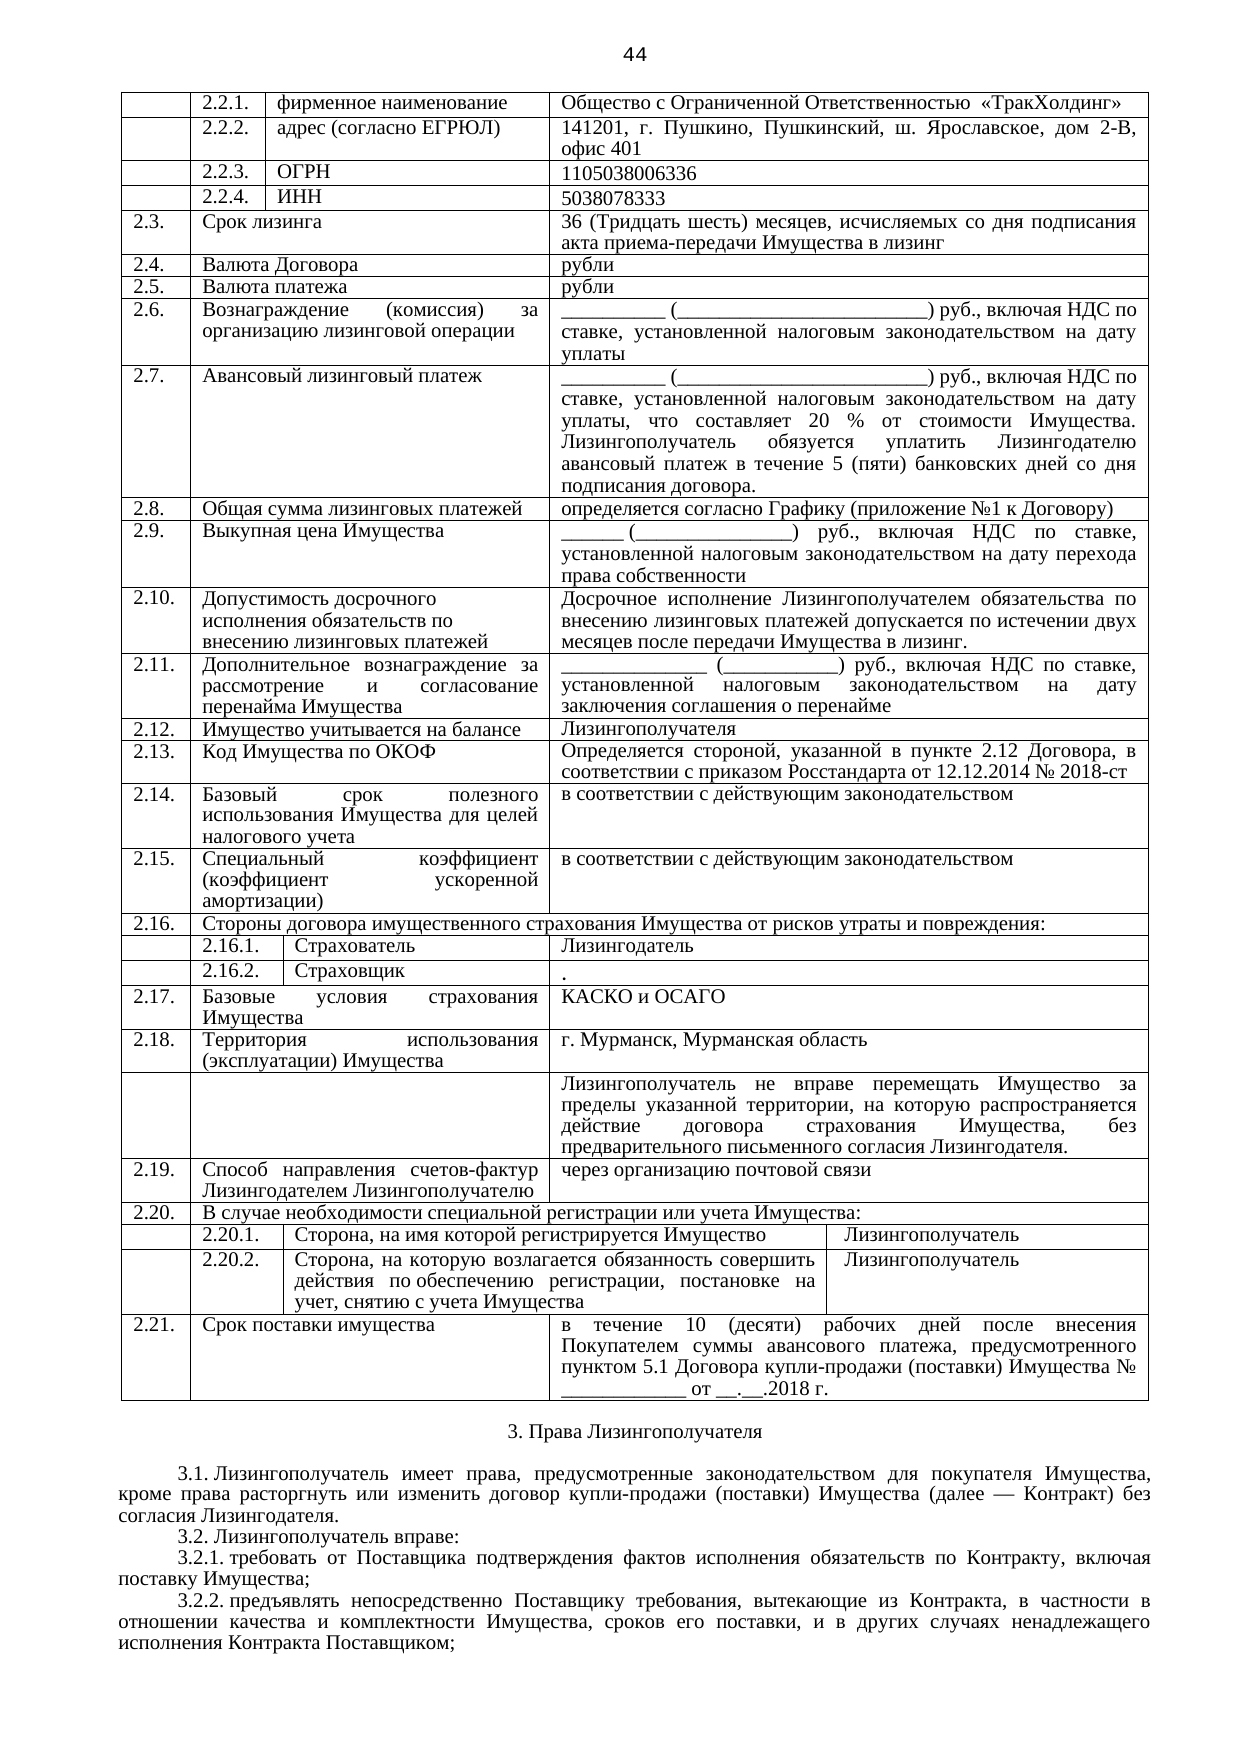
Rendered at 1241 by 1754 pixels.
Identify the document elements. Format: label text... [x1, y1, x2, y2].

table_cell Валюта Договора [191, 255, 549, 276]
table_cell Допустимость досрочного исполнения обязательств по внесению лизинговых платежей [191, 588, 549, 653]
table_cell Лизингополучателя [550, 719, 1148, 740]
table_cell 2.20.1. [191, 1225, 283, 1249]
table_cell 2.12. [122, 719, 190, 740]
table_cell 2.20. [122, 1203, 190, 1224]
table_cell Способ направления счетов-фактур Лизингодателем Лизингополучателю [191, 1159, 549, 1202]
table_cell 2.15. [122, 849, 190, 912]
table_cell через организацию почтовой связи [550, 1159, 1148, 1202]
table_cell 36 (Тридцать шесть) месяцев, исчисляемых со дня подписания акта приема-передачи Имущества в лизинг [550, 211, 1148, 254]
table_cell 2.2.3. [191, 161, 265, 185]
table_cell [122, 961, 190, 985]
text 3.2.1. требовать от Поставщика подтверждения фактов исполнения обязательств по Контракту, включая поставку Имущества; [118, 1548, 1152, 1590]
table_cell Территория использования (эксплуатации) Имущества [191, 1030, 549, 1072]
table_cell ______________ (___________) руб., включая НДС по ставке, установленной налоговым законодательством на дату заключения соглашения о перенайме [550, 654, 1148, 718]
table_cell Досрочное исполнение Лизингополучателем обязательства по внесению лизинговых платежей допускается по истечении двух месяцев после передачи Имущества в лизинг. [550, 588, 1148, 653]
table_cell [191, 1073, 549, 1158]
table_cell Валюта платежа [191, 277, 549, 298]
table_cell [122, 161, 190, 185]
table_cell фирменное наименование [266, 93, 549, 117]
table_cell __________ (________________________) руб., включая НДС по ставке, установленной налоговым законодательством на дату уплаты [550, 299, 1148, 365]
table_cell Общество с Ограниченной Ответственностью «ТракХолдинг» [550, 93, 1148, 117]
table_cell 2.5. [122, 277, 190, 298]
table_cell Стороны договора имущественного страхования Имущества от рисков утраты и повреждения: [191, 914, 1148, 934]
table_cell [122, 1073, 190, 1158]
table_cell КАСКО и ОСАГО [550, 986, 1148, 1029]
table_cell рубли [550, 255, 1148, 276]
table_cell ______ (_______________) руб., включая НДС по ставке, установленной налоговым законодательством на дату перехода права собственности [550, 521, 1148, 587]
table_cell рубли [550, 277, 1148, 298]
table_cell Сторона, на которую возлагается обязанность совершить действия по обеспечению регистрации, постановке на учет, снятию с учета Имущества [284, 1250, 826, 1313]
table_cell 2.3. [122, 211, 190, 254]
table_cell в соответствии с действующим законодательством [550, 849, 1148, 912]
table_cell адрес (согласно ЕГРЮЛ) [266, 118, 549, 160]
table_cell В случае необходимости специальной регистрации или учета Имущества: [191, 1203, 1148, 1224]
table_cell Код Имущества по ОКОФ [191, 741, 549, 783]
table_cell 2.16. [122, 914, 190, 934]
table_cell Страхователь [284, 936, 549, 960]
table_cell ОГРН [266, 161, 549, 185]
table_cell Имущество учитывается на балансе [191, 719, 549, 740]
table_cell 2.20.2. [191, 1250, 283, 1313]
table_cell Лизингополучатель не вправе перемещать Имущество за пределы указанной территории, на которую распространяется действие договора страхования Имущества, без предварительного письменного согласия Лизингодателя. [550, 1073, 1148, 1158]
table_cell Лизингополучатель [827, 1250, 1148, 1313]
table_cell Определяется стороной, указанной в пункте 2.12 Договора, в соответствии с приказом Росстандарта от 12.12.2014 № 2018-ст [550, 741, 1148, 783]
table_cell в течение 10 (десяти) рабочих дней после внесения Покупателем суммы авансового платежа, предусмотренного пунктом 5.1 Договора купли-продажи (поставки) Имущества № ____________ от __.__.2018 г. [550, 1315, 1148, 1399]
text 3. Права Лизингополучателя [118, 1421, 1152, 1442]
table_cell 2.2.4. [191, 186, 265, 210]
table_cell 2.18. [122, 1030, 190, 1072]
table_cell 2.11. [122, 654, 190, 718]
table_cell Лизингодатель [550, 936, 1148, 960]
table_cell Общая сумма лизинговых платежей [191, 498, 549, 520]
table_cell [122, 186, 190, 210]
table_cell [122, 1250, 190, 1313]
table_cell г. Мурманск, Мурманская область [550, 1030, 1148, 1072]
table_cell 2.7. [122, 366, 190, 497]
table_cell 2.2.1. [191, 93, 265, 117]
table_cell Авансовый лизинговый платеж [191, 366, 549, 497]
table_cell Сторона, на имя которой регистрируется Имущество [284, 1225, 826, 1249]
table_cell 2.8. [122, 498, 190, 520]
table_cell Дополнительное вознаграждение за рассмотрение и согласование перенайма Имущества [191, 654, 549, 718]
table_cell 2.21. [122, 1315, 190, 1399]
table_cell 2.4. [122, 255, 190, 276]
table_cell Базовые условия страхования Имущества [191, 986, 549, 1029]
table_cell Срок лизинга [191, 211, 549, 254]
table_cell 2.2.2. [191, 118, 265, 160]
table_cell Вознаграждение (комиссия) за организацию лизинговой операции [191, 299, 549, 365]
table_cell [122, 118, 190, 160]
table_cell Выкупная цена Имущества [191, 521, 549, 587]
table_cell 2.10. [122, 588, 190, 653]
table_cell 2.9. [122, 521, 190, 587]
table_cell определяется согласно Графику (приложение №1 к Договору) [550, 498, 1148, 520]
table_cell ИНН [266, 186, 549, 210]
table_cell 1105038006336 [550, 161, 1148, 185]
table_cell Срок поставки имущества [191, 1315, 549, 1399]
table_cell [122, 936, 190, 960]
table_cell 2.6. [122, 299, 190, 365]
table_cell Базовый срок полезного использования Имущества для целей налогового учета [191, 784, 549, 848]
table_cell __________ (________________________) руб., включая НДС по ставке, установленной налоговым законодательством на дату уплаты, что составляет 20 % от стоимости Имущества. Лизингополучатель обязуется уплатить Лизингодателю авансовый платеж в течение 5 (пяти) банковских дней со дня подписания договора. [550, 366, 1148, 497]
table_cell 2.17. [122, 986, 190, 1029]
table_cell 2.13. [122, 741, 190, 783]
table_cell 2.19. [122, 1159, 190, 1202]
text 3.2.2. предъявлять непосредственно Поставщику требования, вытекающие из Контракта, в частности в отношении качества и комплектности Имущества, сроков его поставки, и в других случаях ненадлежащего исполнения Контракта Поставщиком; [118, 1590, 1152, 1654]
table_cell 2.16.1. [191, 936, 283, 960]
table_cell [122, 1225, 190, 1249]
table_cell 2.16.2. [191, 961, 283, 985]
table_cell Лизингополучатель [827, 1225, 1148, 1249]
table_cell в соответствии с действующим законодательством [550, 784, 1148, 848]
table_cell [122, 93, 190, 117]
table_cell 5038078333 [550, 186, 1148, 210]
table_cell Специальный коэффициент (коэффициент ускоренной амортизации) [191, 849, 549, 912]
text 3.2. Лизингополучатель вправе: [118, 1527, 1152, 1548]
table_cell 141201, г. Пушкино, Пушкинский, ш. Ярославское, дом 2-В, офис 401 [550, 118, 1148, 160]
text 3.1. Лизингополучатель имеет права, предусмотренные законодательством для покупателя Имущества, кроме права расторгнуть или изменить договор купли-продажи (поставки) Имущества (далее — Контракт) без согласия Лизингодателя. [118, 1463, 1152, 1527]
table_cell 2.14. [122, 784, 190, 848]
table_cell Страховщик [284, 961, 549, 985]
